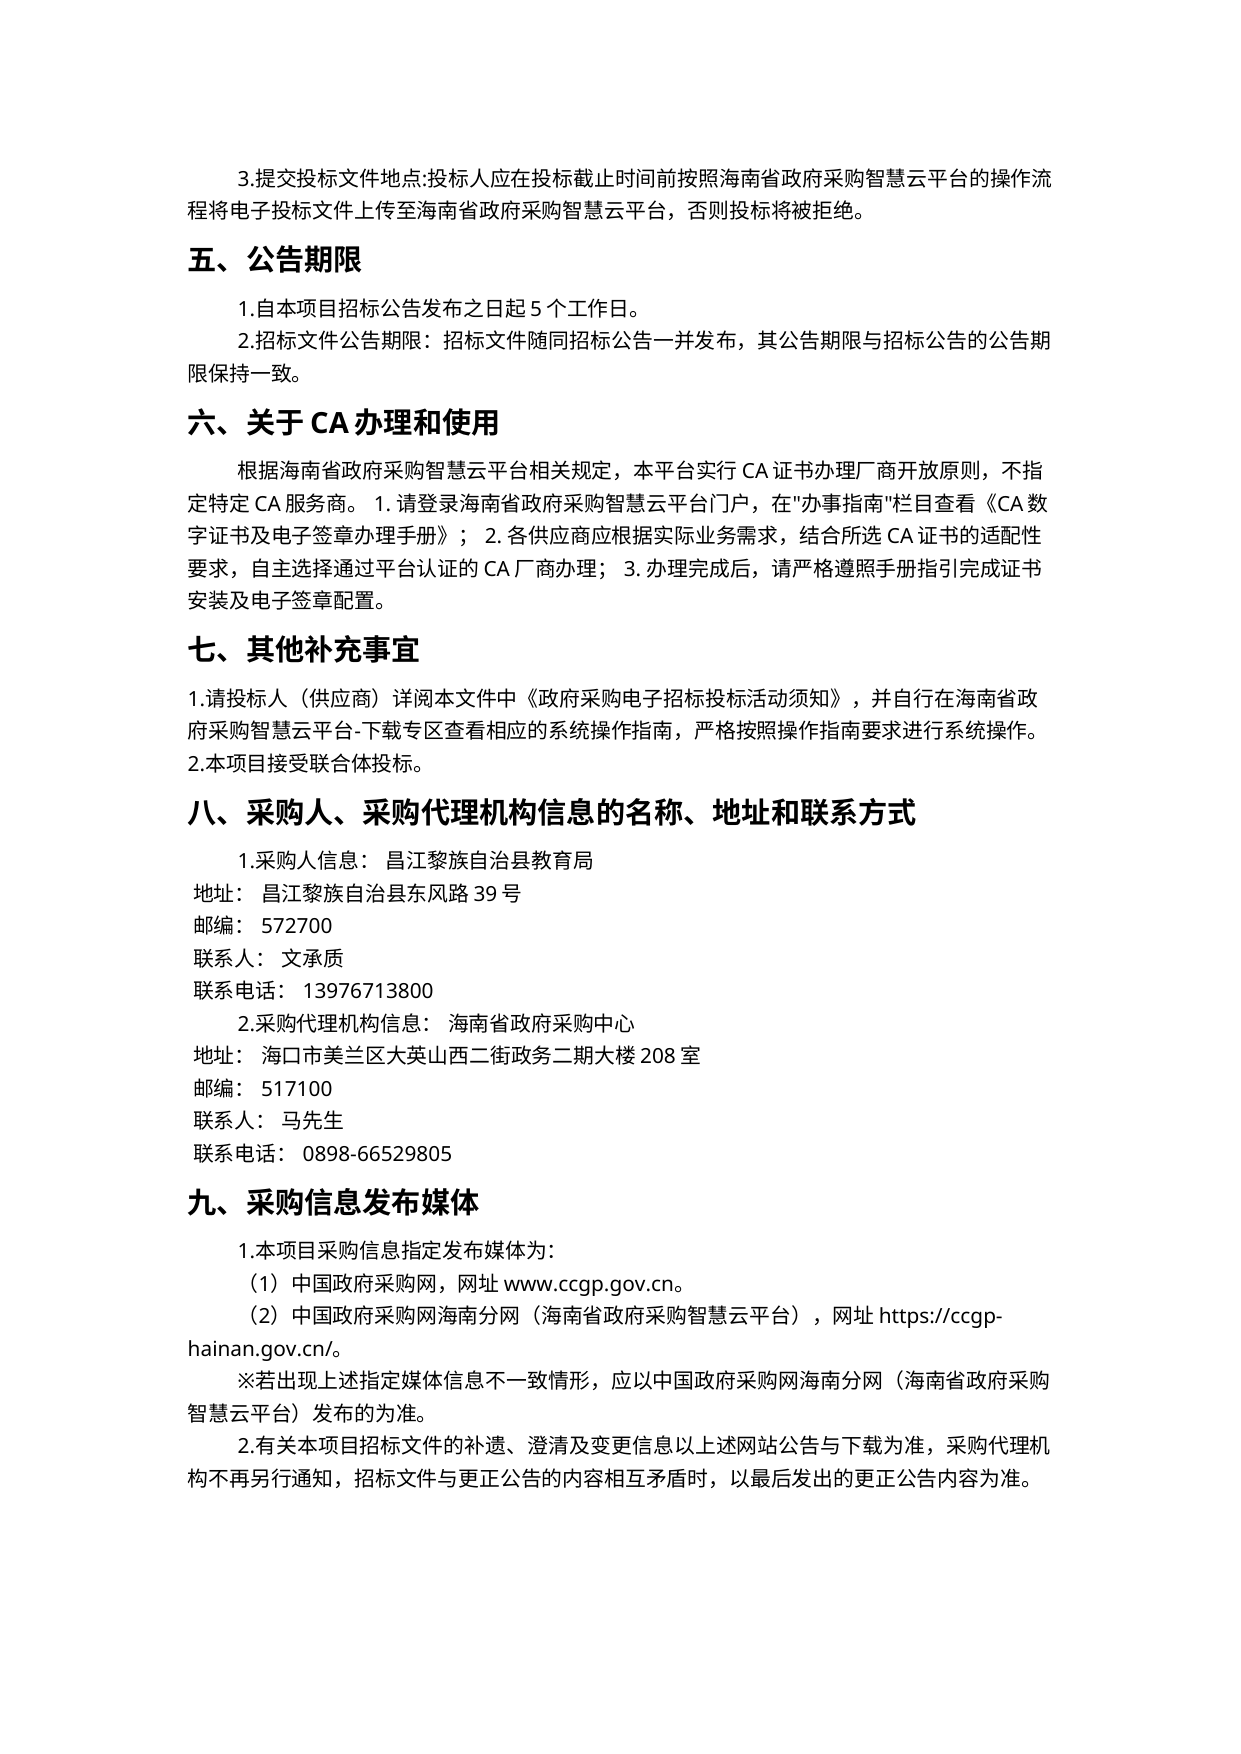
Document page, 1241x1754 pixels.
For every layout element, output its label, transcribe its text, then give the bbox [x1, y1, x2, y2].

text 七、其他补充事宜 [187, 617, 1053, 682]
text 联系电话： 13976713800 [187, 974, 1053, 1007]
text 1.自本项目招标公告发布之日起5个工作日。 [187, 292, 1053, 324]
text 联系人： 马先生 [187, 1104, 1053, 1137]
text 地址： 海口市美兰区大英山西二街政务二期大楼208室 [187, 1039, 1053, 1072]
text 地址： 昌江黎族自治县东风路39号 [187, 877, 1053, 909]
text 根据海南省政府采购智慧云平台相关规定，本平台实行CA证书办理厂商开放原则，不指定特定CA服务商。 1. 请登录海南省政府采购智慧云平台门户，在"办事指南"栏目查看《CA数字证书及电子签章办理手册》； 2. 各供应商应根据实际业务需求，结合所选CA证书的适配性要求，自主选择通过平台认证的CA厂商办理； 3. 办理完成后，请严格遵照手册指引完成证书安装及电子签章配置。 [187, 454, 1053, 617]
text 1.本项目采购信息指定发布媒体为： [187, 1234, 1053, 1267]
text 邮编： 572700 [187, 909, 1053, 942]
text 2.有关本项目招标文件的补遗、澄清及变更信息以上述网站公告与下载为准，采购代理机构不再另行通知，招标文件与更正公告的内容相互矛盾时，以最后发出的更正公告内容为准。 [187, 1429, 1053, 1494]
text 五、公告期限 [187, 227, 1053, 292]
text 1.采购人信息： 昌江黎族自治县教育局 [187, 844, 1053, 877]
text （2）中国政府采购网海南分网（海南省政府采购智慧云平台），网址https://ccgp-hainan.gov.cn/。 [187, 1299, 1053, 1364]
text （1）中国政府采购网，网址www.ccgp.gov.cn。 [187, 1267, 1053, 1299]
text ※若出现上述指定媒体信息不一致情形，应以中国政府采购网海南分网（海南省政府采购智慧云平台）发布的为准。 [187, 1364, 1053, 1429]
text 邮编： 517100 [187, 1072, 1053, 1104]
text 3.提交投标文件地点:投标人应在投标截止时间前按照海南省政府采购智慧云平台的操作流程将电子投标文件上传至海南省政府采购智慧云平台，否则投标将被拒绝。 [187, 162, 1053, 227]
text 1.请投标人（供应商）详阅本文件中《政府采购电子招标投标活动须知》，并自行在海南省政府采购智慧云平台-下载专区查看相应的系统操作指南，严格按照操作指南要求进行系统操作。 2.本项目接受联合体投标。 [187, 682, 1053, 779]
text 联系电话： 0898-66529805 [187, 1137, 1053, 1169]
text 六、关于CA办理和使用 [187, 389, 1053, 454]
text 九、采购信息发布媒体 [187, 1169, 1053, 1234]
text 联系人： 文承质 [187, 942, 1053, 974]
text 2.招标文件公告期限：招标文件随同招标公告一并发布，其公告期限与招标公告的公告期限保持一致。 [187, 324, 1053, 389]
text 2.采购代理机构信息： 海南省政府采购中心 [187, 1007, 1053, 1039]
text 八、采购人、采购代理机构信息的名称、地址和联系方式 [187, 779, 1053, 844]
